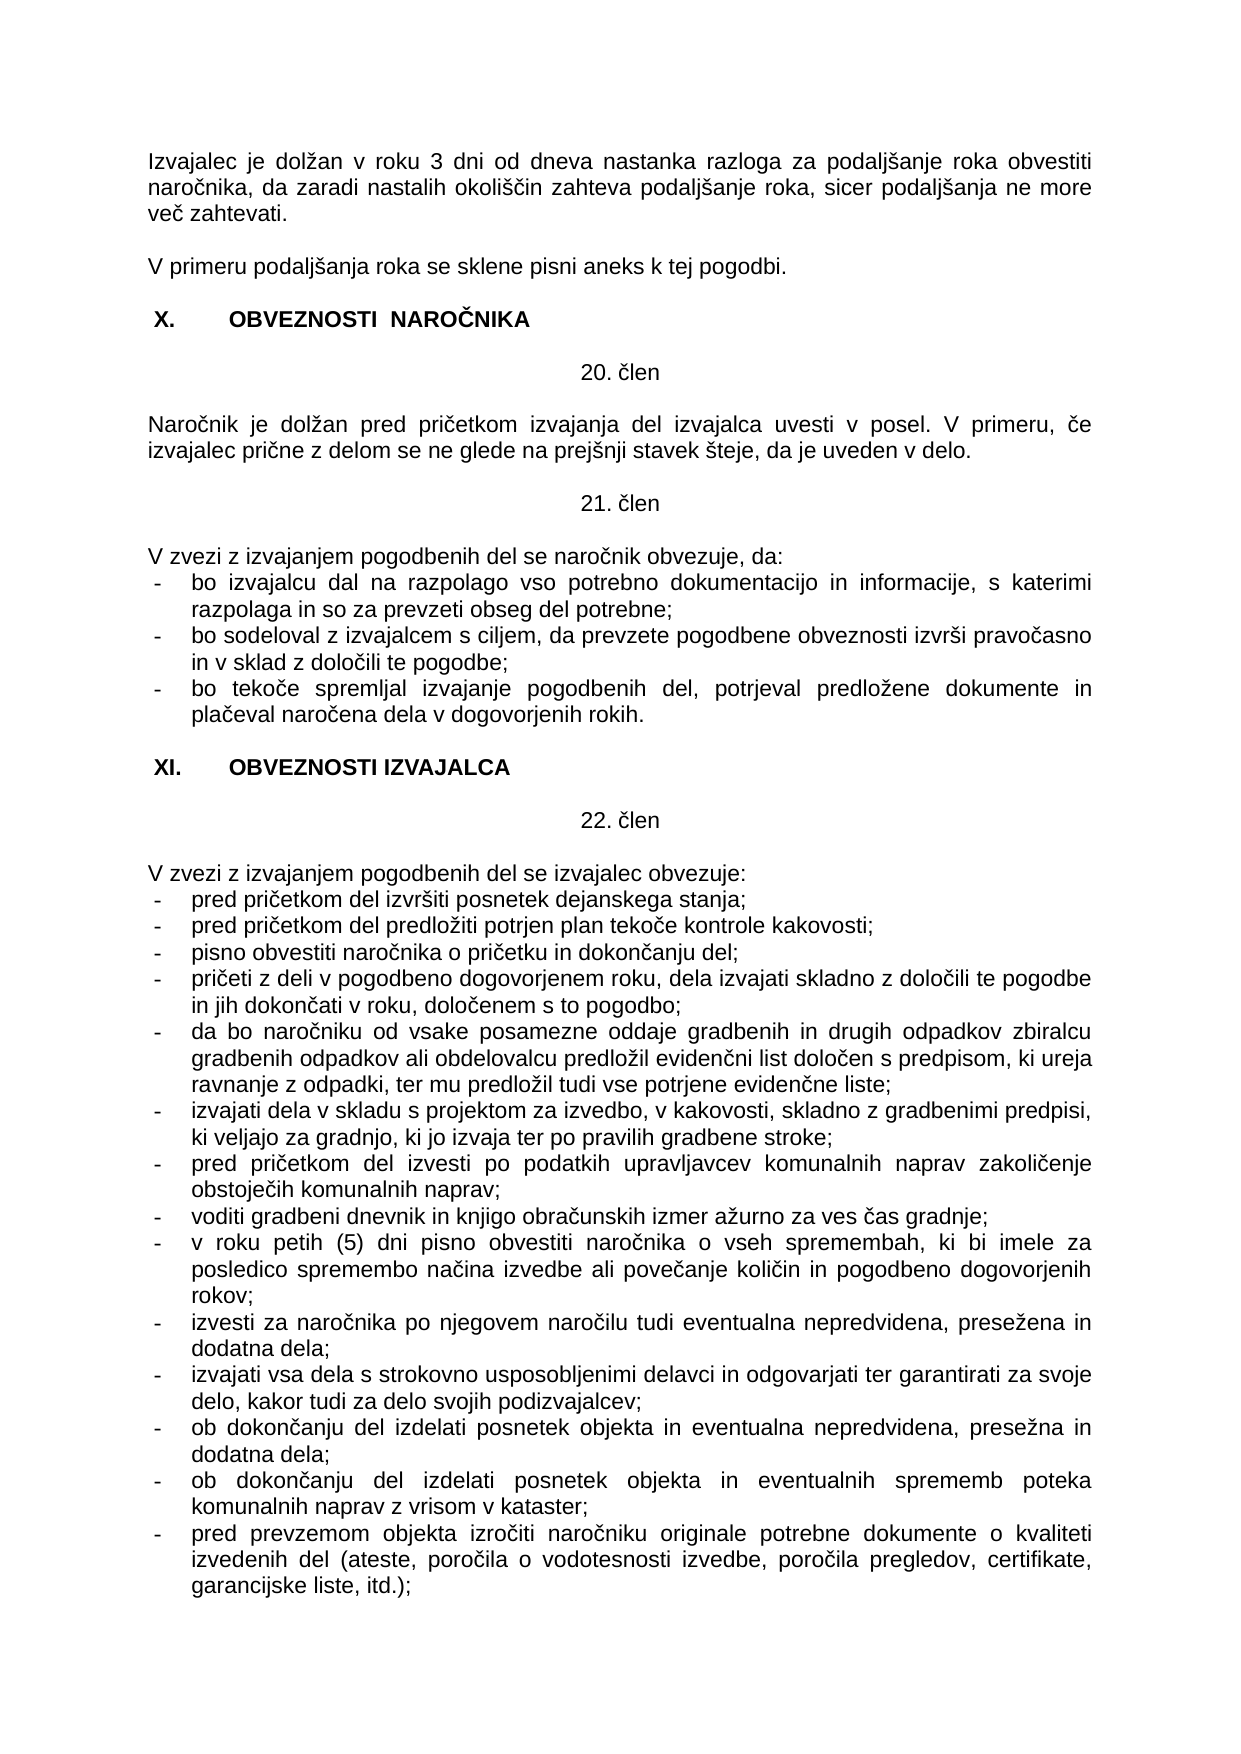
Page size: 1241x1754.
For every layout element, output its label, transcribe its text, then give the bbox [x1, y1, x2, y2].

list pred prevzemom objekta izročiti naročniku originale potrebne dokumente o kvaliteti izvedenih del (ateste, poročila o vodotesnosti izvedbe, poročila pregledov, certifikate, garancijske liste, itd.); [153, 1520, 1093, 1599]
text Izvajalec je dolžan v roku 3 dni od dneva nastanka razloga za podaljšanje roka obvestiti naročnika, da zaradi nastalih okoliščin zahteva podaljšanje roka, sicer podaljšanja ne more več zahtevati. [148, 148, 1093, 227]
list ob dokončanju del izdelati posnetek objekta in eventualnih sprememb poteka komunalnih naprav z vrisom v kataster; [153, 1467, 1093, 1520]
list pred pričetkom del predložiti potrjen plan tekoče kontrole kakovosti; [153, 912, 1093, 939]
text člen [148, 807, 1093, 833]
list bo sodeloval z izvajalcem s ciljem, da prevzete pogodbene obveznosti izvrši pravočasno in v sklad z določili te pogodbe; [153, 622, 1093, 675]
list voditi gradbeni dnevnik in knjigo obračunskih izmer ažurno za ves čas gradnje; [153, 1203, 1093, 1229]
text člen [148, 358, 1093, 385]
list v roku petih (5) dni pisno obvestiti naročnika o vseh spremembah, ki bi imele za posledico spremembo načina izvedbe ali povečanje količin in pogodbeno dogovorjenih rokov; [153, 1229, 1093, 1308]
text Naročnik je dolžan pred pričetkom izvajanja del izvajalca uvesti v posel. V primeru, če izvajalec prične z delom se ne glede na prejšnji stavek šteje, da je uveden v delo. [148, 411, 1093, 464]
list pred pričetkom del izvršiti posnetek dejanskega stanja; [153, 886, 1093, 912]
list izvesti za naročnika po njegovem naročilu tudi eventualna nepredvidena, presežena in dodatna dela; [153, 1308, 1093, 1361]
list izvajati dela v skladu s projektom za izvedbo, v kakovosti, skladno z gradbenimi predpisi, ki veljajo za gradnjo, ki jo izvaja ter po pravilih gradbene stroke; [153, 1097, 1093, 1150]
text V primeru podaljšanja roka se sklene pisni aneks k tej pogodbi. [148, 253, 1093, 279]
text V zvezi z izvajanjem pogodbenih del se izvajalec obvezuje: [148, 859, 1093, 886]
list izvajati vsa dela s strokovno usposobljenimi delavci in odgovarjati ter garantirati za svoje delo, kakor tudi za delo svojih podizvajalcev; [153, 1361, 1093, 1414]
text OBVEZNOSTI IZVAJALCA [153, 754, 1093, 780]
list bo tekoče spremljal izvajanje pogodbenih del, potrjeval predložene dokumente in plačeval naročena dela v dogovorjenih rokih. [153, 675, 1093, 728]
list pisno obvestiti naročnika o pričetku in dokončanju del; [153, 939, 1093, 965]
text člen [148, 490, 1093, 517]
list pričeti z deli v pogodbeno dogovorjenem roku, dela izvajati skladno z določili te pogodbe in jih dokončati v roku, določenem s to pogodbo; [153, 965, 1093, 1018]
text V zvezi z izvajanjem pogodbenih del se naročnik obvezuje, da: [148, 543, 1093, 569]
list pred pričetkom del izvesti po podatkih upravljavcev komunalnih naprav zakoličenje obstoječih komunalnih naprav; [153, 1150, 1093, 1203]
list ob dokončanju del izdelati posnetek objekta in eventualna nepredvidena, presežna in dodatna dela; [153, 1414, 1093, 1467]
text OBVEZNOSTI NAROČNIKA [153, 306, 1093, 332]
list da bo naročniku od vsake posamezne oddaje gradbenih in drugih odpadkov zbiralcu gradbenih odpadkov ali obdelovalcu predložil evidenčni list določen s predpisom, ki ureja ravnanje z odpadki, ter mu predložil tudi vse potrjene evidenčne liste; [153, 1018, 1093, 1097]
list bo izvajalcu dal na razpolago vso potrebno dokumentacijo in informacije, s katerimi razpolaga in so za prevzeti obseg del potrebne; [153, 569, 1093, 622]
